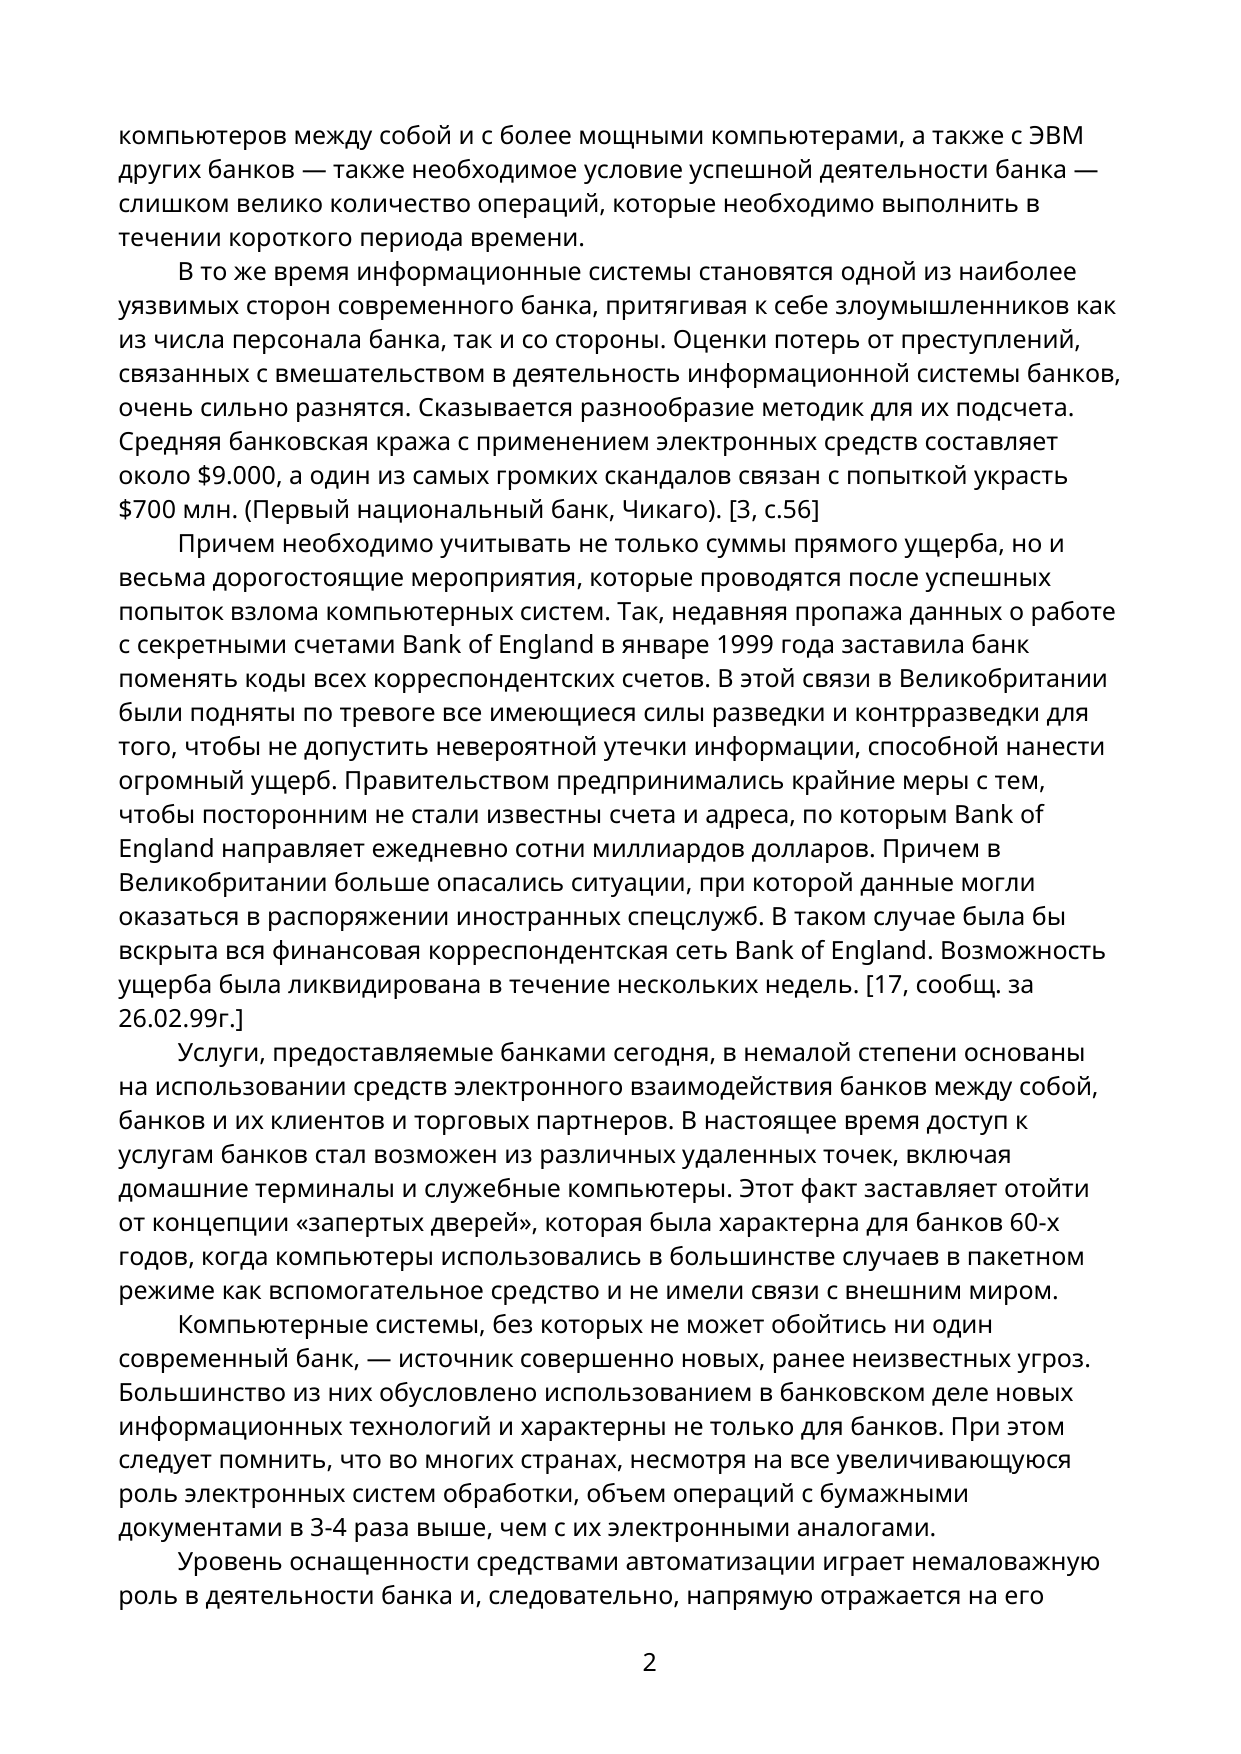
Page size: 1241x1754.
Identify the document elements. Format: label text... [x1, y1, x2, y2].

text Компьютерные системы, без которых не может обойтись ни один современный банк, — источник совершенно новых, ранее неизвестных угроз. Большинство из них обусловлено использованием в банковском деле новых информационных технологий и характерны не только для банков. При этом следует помнить, что во многих странах, несмотря на все увеличивающуюся роль электронных систем обработки, объем операций с бумажными документами в 3-4 раза выше, чем с их электронными аналогами. [118, 1307, 1122, 1544]
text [118, 1544, 1122, 1612]
text Услуги, предоставляемые банками сегодня, в немалой степени основаны на использовании средств электронного взаимодействия банков между собой, банков и их клиентов и торговых партнеров. В настоящее время доступ к услугам банков стал возможен из различных удаленных точек, включая домашние терминалы и служебные компьютеры. Этот факт заставляет отойти от концепции «запертых дверей», которая была характерна для банков 60-х годов, когда компьютеры использовались в большинстве случаев в пакетном режиме как вспомогательное средство и не имели связи с внешним миром. [118, 1035, 1122, 1307]
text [118, 118, 1122, 254]
text В то же время информационные системы становятся одной из наиболее уязвимых сторон современного банка, притягивая к себе злоумышленников как из числа персонала банка, так и со стороны. Оценки потерь от преступлений, связанных с вмешательством в деятельность информационной системы банков, очень сильно разнятся. Сказывается разнообразие методик для их подсчета. Средняя банковская кража с применением электронных средств составляет около $9.000, а один из самых громких скандалов связан с попыткой украсть $700 млн. (Первый национальный банк, Чикаго). [3, с.56] [118, 254, 1122, 526]
text Причем необходимо учитывать не только суммы прямого ущерба, но и весьма дорогостоящие мероприятия, которые проводятся после успешных попыток взлома компьютерных систем. Так, недавняя пропажа данных о работе с секретными счетами Bank of England в январе 1999 года заставила банк поменять коды всех корреспондентских счетов. В этой связи в Великобритании были подняты по тревоге все имеющиеся силы разведки и контрразведки для того, чтобы не допустить невероятной утечки информации, способной нанести огромный ущерб. Правительством предпринимались крайние меры с тем, чтобы посторонним не стали известны счета и адреса, по которым Bank of England направляет ежедневно сотни миллиардов долларов. Причем в Великобритании больше опасались ситуации, при которой данные могли оказаться в распоряжении иностранных спецслужб. В таком случае была бы вскрыта вся финансовая корреспондентская сеть Bank of England. Возможность ущерба была ликвидирована в течение нескольких недель. [17, сообщ. за 26.02.99г.] [118, 526, 1122, 1035]
